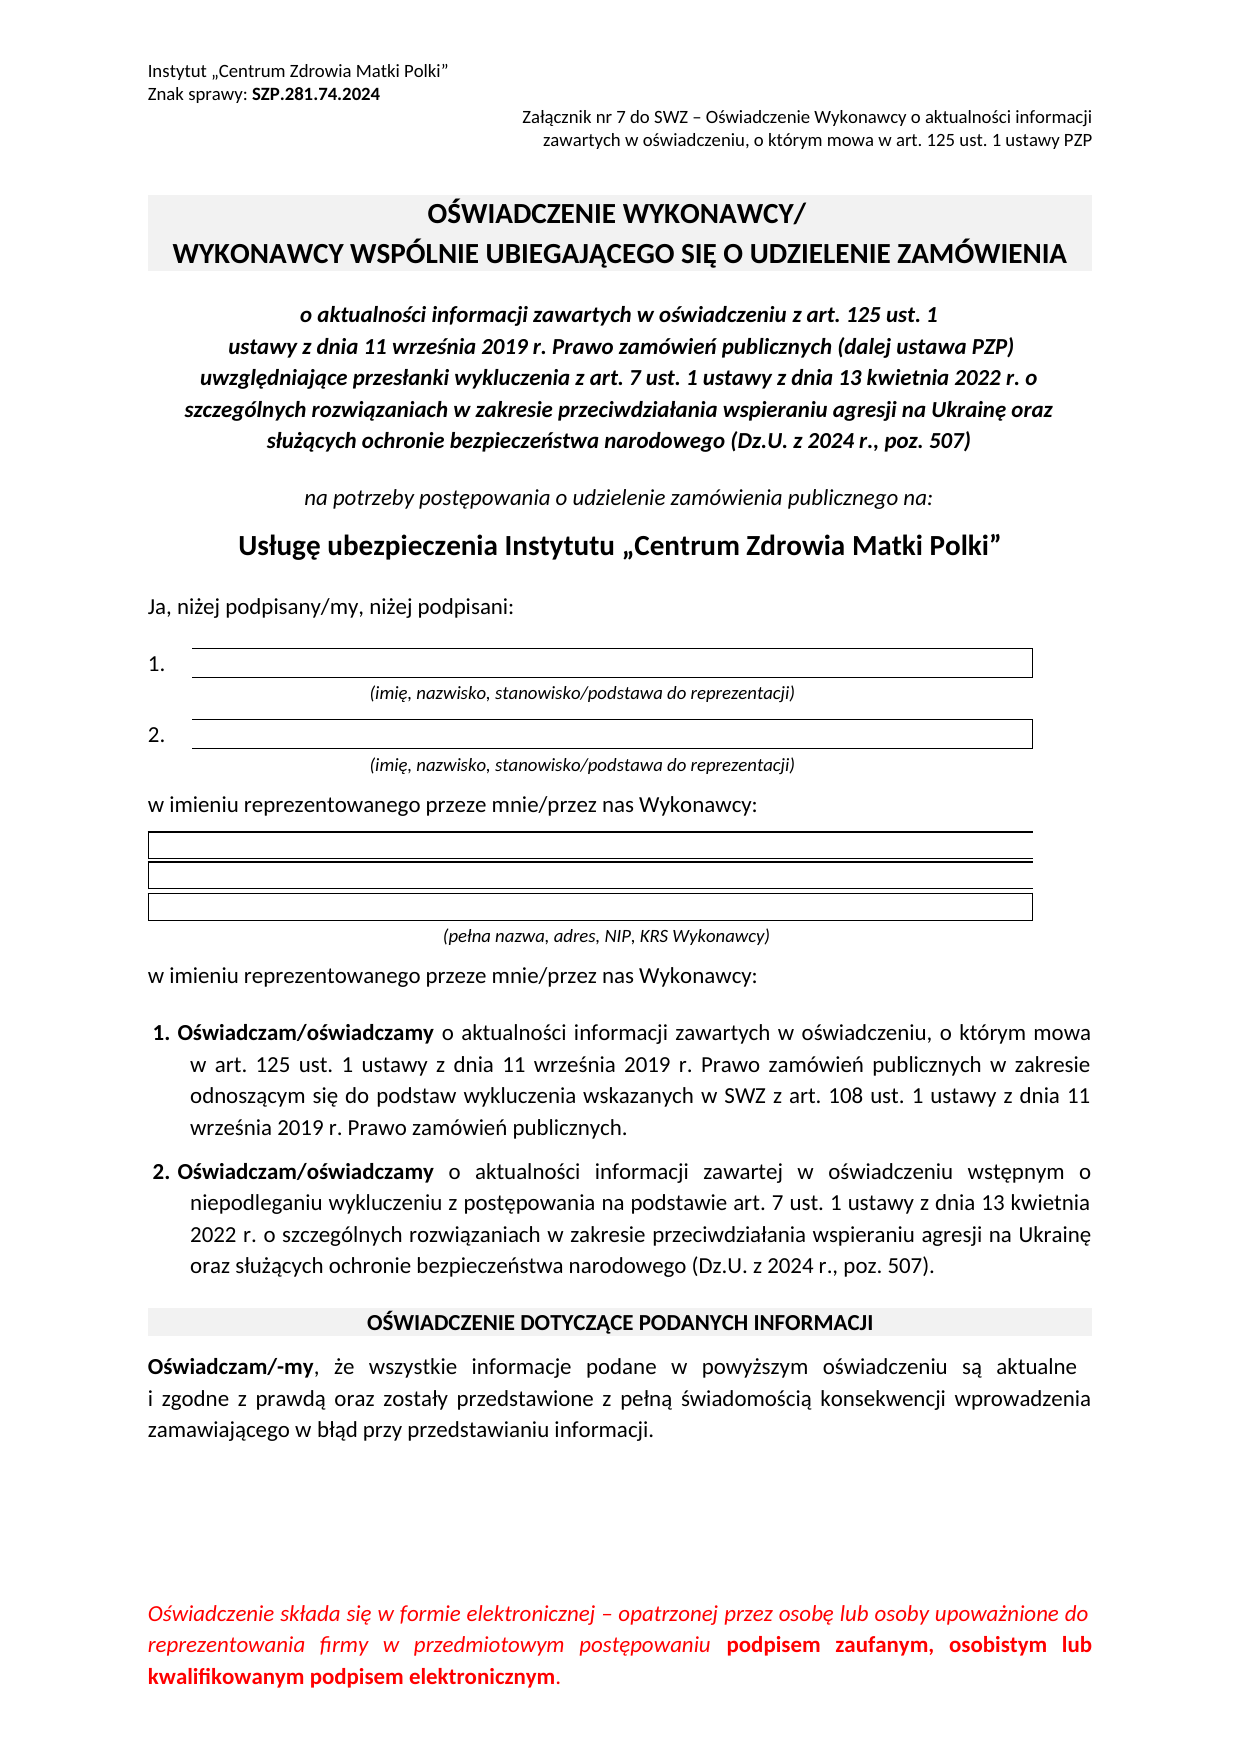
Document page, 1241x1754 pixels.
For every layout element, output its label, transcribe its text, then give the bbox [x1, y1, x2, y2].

list Oświadczam/oświadczamy o aktualności informacji zawartej w oświadczeniu wstępnym o niepodleganiu wykluczeniu z postępowania na podstawie art. 7 ust. 1 ustawy z dnia 13 kwietnia 2022 r. o szczególnych rozwiązaniach w zakresie przeciwdziałania wspieraniu agresji na Ukrainę oraz służących ochronie bezpieczeństwa narodowego (Dz.U. z 2024 r., poz. 507). [152, 1157, 1092, 1280]
text (imię, nazwisko, stanowisko/podstawa do reprezentacji) [295, 753, 1092, 776]
text Usługę ubezpieczenia Instytutu „Centrum Zdrowia Matki Polki” [148, 527, 1092, 562]
text w imieniu reprezentowanego przeze mnie/przez nas Wykonawcy: [148, 962, 1092, 990]
text Oświadczam/-my, że wszystkie informacje podane w powyższym oświadczeniu są aktualne i zgodne z prawdą oraz zostały przedstawione z pełną świadomością konsekwencji wprowadzenia zamawiającego w błąd przy przedstawianiu informacji. [148, 1352, 1092, 1443]
text na potrzeby postępowania o udzielenie zamówienia publicznego na: [148, 483, 1092, 511]
text (pełna nazwa, adres, NIP, KRS Wykonawcy) [369, 924, 1092, 947]
text (imię, nazwisko, stanowisko/podstawa do reprezentacji) [297, 681, 1092, 704]
text o aktualności informacji zawartych w oświadczeniu z art. 125 ust. 1 [148, 300, 1092, 328]
text ustawy z dnia 11 września 2019 r. Prawo zamówień publicznych (dalej ustawa PZP) [148, 332, 1092, 360]
text w imieniu reprezentowanego przeze mnie/przez nas Wykonawcy: [148, 791, 1092, 819]
text Ja, niżej podpisany/my, niżej podpisani: [148, 592, 1092, 620]
text OŚWIADCZENIE DOTYCZĄCE PODANYCH INFORMACJI [148, 1308, 1092, 1336]
list Oświadczam/oświadczamy o aktualności informacji zawartych w oświadczeniu, o którym mowa w art. 125 ust. 1 ustawy z dnia 11 września 2019 r. Prawo zamówień publicznych w zakresie odnoszącym się do podstaw wykluczenia wskazanych w SWZ z art. 108 ust. 1 ustawy z dnia 11 września 2019 r. Prawo zamówień publicznych. [152, 1018, 1092, 1141]
text uwzględniające przesłanki wykluczenia z art. 7 ust. 1 ustawy z dnia 13 kwietnia 2022 r. o szczególnych rozwiązaniach w zakresie przeciwdziałania wspieraniu agresji na Ukrainę oraz służących ochronie bezpieczeństwa narodowego (Dz.U. z 2024 r., poz. 507) [148, 363, 1092, 454]
text OŚWIADCZENIE WYKONAWCY/ WYKONAWCY WSPÓLNIE UBIEGAJĄCEGO SIĘ O UDZIELENIE ZAMÓWIENIA [148, 195, 1092, 271]
